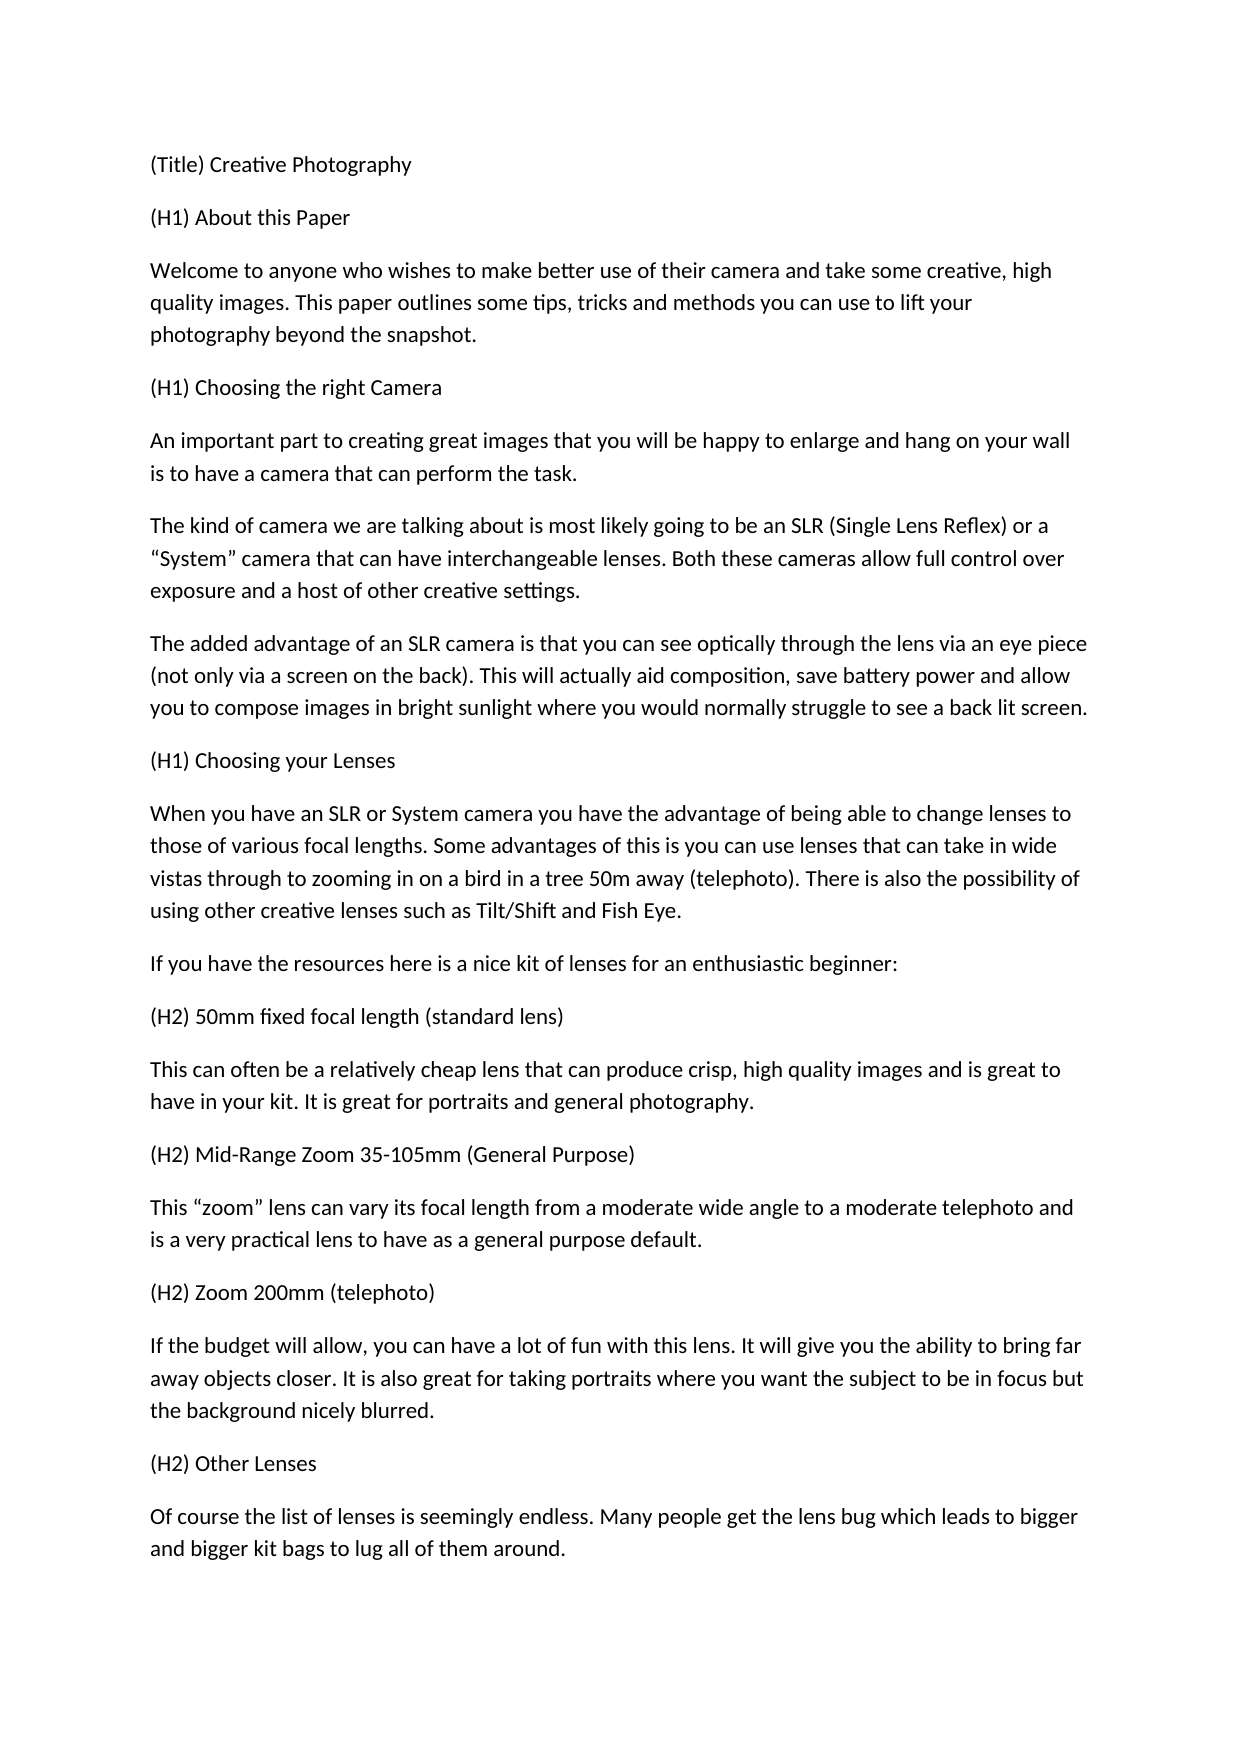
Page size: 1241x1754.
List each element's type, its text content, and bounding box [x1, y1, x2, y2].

text The kind of camera we are talking about is most likely going to be an SLR (Single Lens Reflex) or a “System” camera that can have interchangeable lenses. Both these cameras allow full control over exposure and a host of other creative settings. [150, 512, 1090, 604]
text The added advantage of an SLR camera is that you can see optically through the lens via an eye piece (not only via a screen on the back). This will actually aid composition, save battery power and allow you to compose images in bright sunlight where you would normally struggle to see a back lit screen. [150, 629, 1090, 721]
text This can often be a relatively cheap lens that can produce crisp, high quality images and is great to have in your kit. It is great for portraits and general photography. [150, 1055, 1090, 1115]
text An important part to creating great images that you will be happy to enlarge and hang on your wall is to have a camera that can perform the task. [150, 426, 1090, 487]
text This “zoom” lens can vary its focal length from a moderate wide angle to a moderate telephoto and is a very practical lens to have as a general purpose default. [150, 1193, 1090, 1253]
text When you have an SLR or System camera you have the advantage of being able to change lenses to those of various focal lengths. Some advantages of this is you can use lenses that can take in wide vistas through to zooming in on a bird in a tree 50m away (telephoto). There is also the possibility of using other creative lenses such as Tilt/Shift and Fish Eye. [150, 799, 1090, 924]
text (H1) About this Paper [150, 203, 1090, 231]
text (H2) 50mm fixed focal length (standard lens) [150, 1002, 1090, 1030]
text Of course the list of lenses is seemingly endless. Many people get the lens bug which leads to bigger and bigger kit bags to lug all of them around. [150, 1502, 1090, 1562]
text (Title) Creative Photography [150, 150, 1090, 178]
text (H2) Mid-Range Zoom 35-105mm (General Purpose) [150, 1140, 1090, 1168]
text (H2) Zoom 200mm (telephoto) [150, 1278, 1090, 1307]
text (H1) Choosing the right Camera [150, 373, 1090, 401]
text (H1) Choosing your Lenses [150, 746, 1090, 774]
text If you have the resources here is a nice kit of lenses for an enthusiastic beginner: [150, 949, 1090, 977]
text If the budget will allow, you can have a lot of fun with this lens. It will give you the ability to bring far away objects closer. It is also great for taking portraits where you want the subject to be in focus but the background nicely blurred. [150, 1332, 1090, 1424]
text Welcome to anyone who wishes to make better use of their camera and take some creative, high quality images. This paper outlines some tips, tricks and methods you can use to lift your photography beyond the snapshot. [150, 256, 1090, 348]
text (H2) Other Lenses [150, 1449, 1090, 1477]
